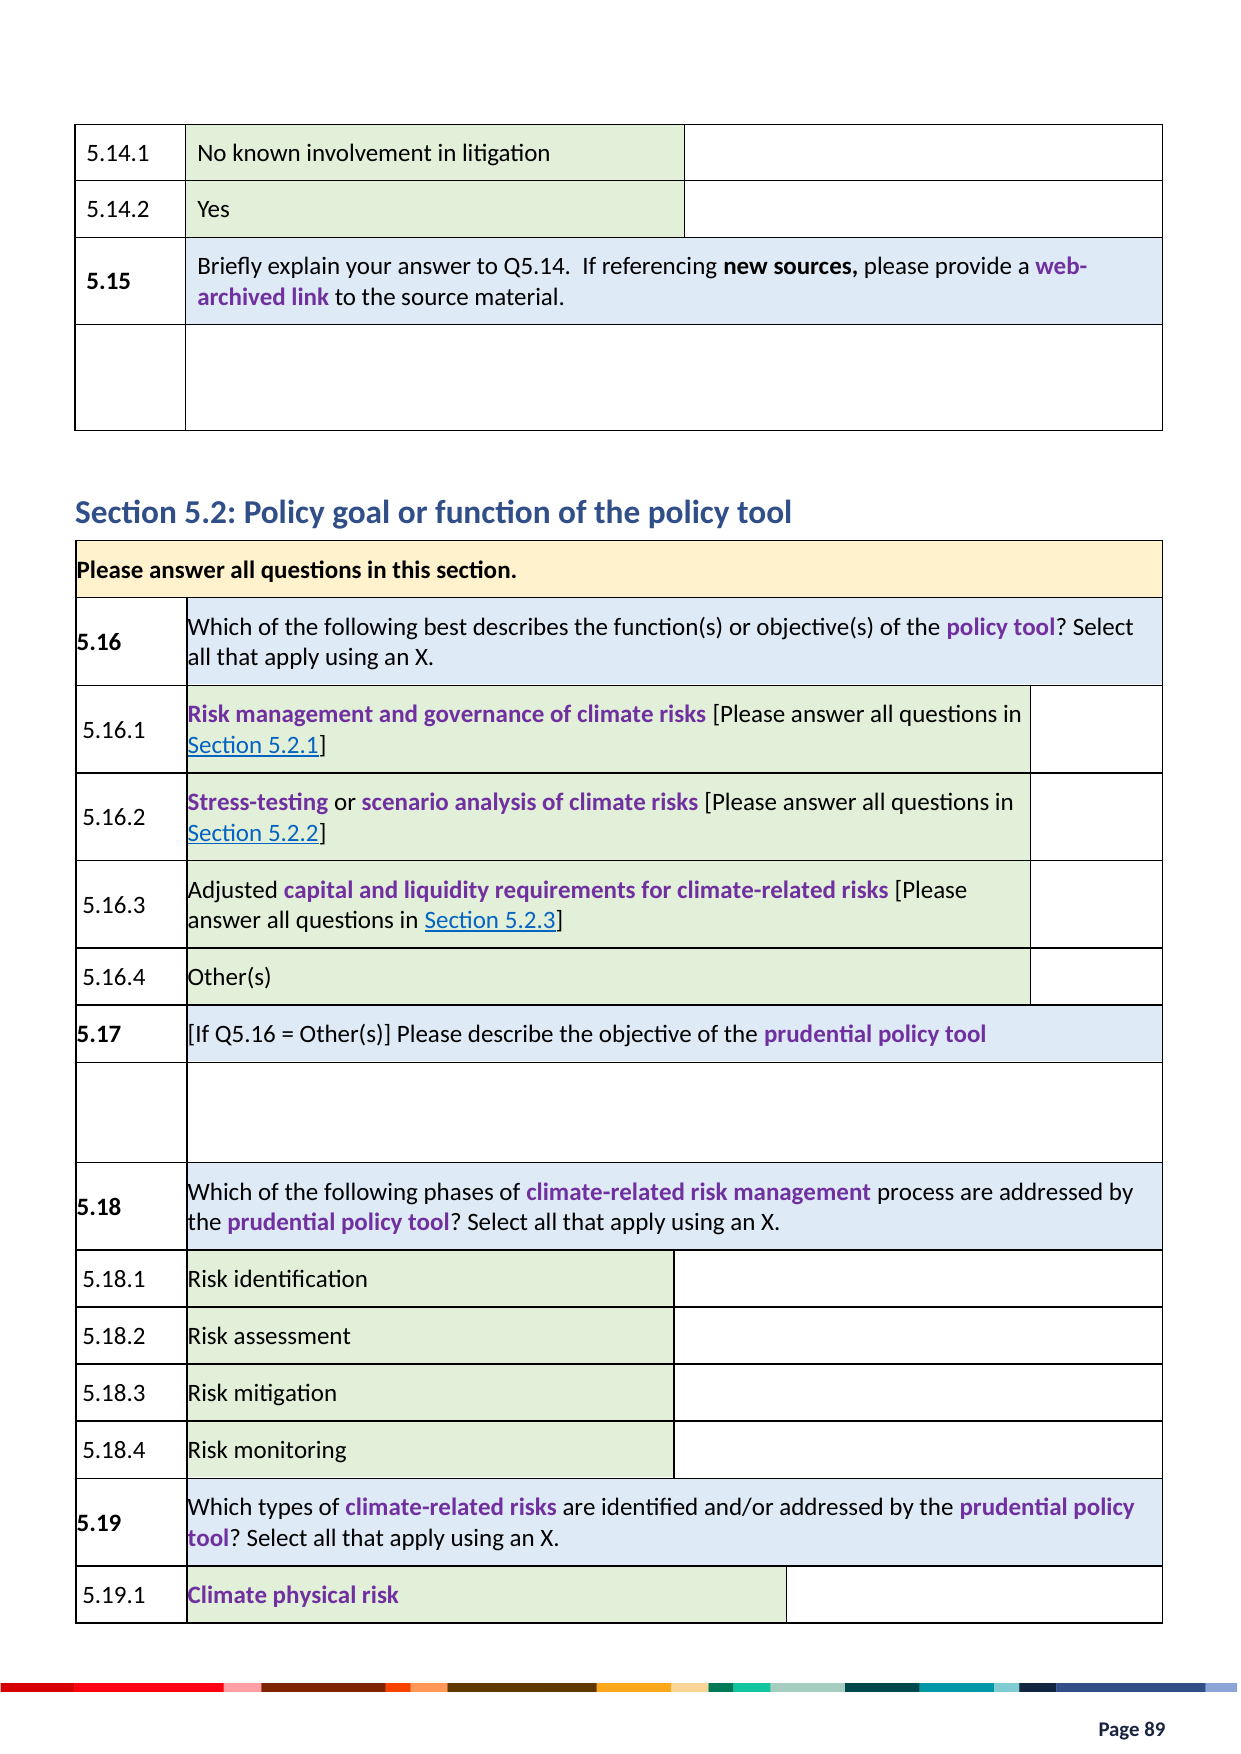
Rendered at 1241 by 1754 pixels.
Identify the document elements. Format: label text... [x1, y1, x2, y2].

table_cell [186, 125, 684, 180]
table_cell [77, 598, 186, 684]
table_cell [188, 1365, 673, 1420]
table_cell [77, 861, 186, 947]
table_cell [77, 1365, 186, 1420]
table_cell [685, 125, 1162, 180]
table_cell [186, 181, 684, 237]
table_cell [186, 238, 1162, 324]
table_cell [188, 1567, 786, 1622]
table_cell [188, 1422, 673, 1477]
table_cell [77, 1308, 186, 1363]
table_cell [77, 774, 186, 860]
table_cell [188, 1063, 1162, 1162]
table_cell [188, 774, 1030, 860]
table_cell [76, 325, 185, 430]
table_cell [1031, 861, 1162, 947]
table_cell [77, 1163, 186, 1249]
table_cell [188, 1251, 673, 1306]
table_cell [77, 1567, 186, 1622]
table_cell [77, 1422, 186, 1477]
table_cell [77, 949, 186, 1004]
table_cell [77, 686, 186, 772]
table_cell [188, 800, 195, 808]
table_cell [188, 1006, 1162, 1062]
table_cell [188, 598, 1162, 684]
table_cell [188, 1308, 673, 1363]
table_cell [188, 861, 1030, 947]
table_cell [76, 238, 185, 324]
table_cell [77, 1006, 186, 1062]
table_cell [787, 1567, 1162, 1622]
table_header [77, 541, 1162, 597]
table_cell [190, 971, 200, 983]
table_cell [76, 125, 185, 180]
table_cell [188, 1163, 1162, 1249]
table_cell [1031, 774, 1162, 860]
subtitle Section 5.2: Policy goal or function of the policy tool [75, 491, 1165, 531]
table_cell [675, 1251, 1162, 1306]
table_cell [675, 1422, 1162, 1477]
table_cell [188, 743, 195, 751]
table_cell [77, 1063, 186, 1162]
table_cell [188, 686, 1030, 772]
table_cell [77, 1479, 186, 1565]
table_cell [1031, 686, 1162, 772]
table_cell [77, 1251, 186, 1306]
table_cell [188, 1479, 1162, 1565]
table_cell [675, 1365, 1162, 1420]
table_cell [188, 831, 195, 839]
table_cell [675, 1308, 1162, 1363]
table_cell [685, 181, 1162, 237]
picture [0, 1683, 1236, 1692]
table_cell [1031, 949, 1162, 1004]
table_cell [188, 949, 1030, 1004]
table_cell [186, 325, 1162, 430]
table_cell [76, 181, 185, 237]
